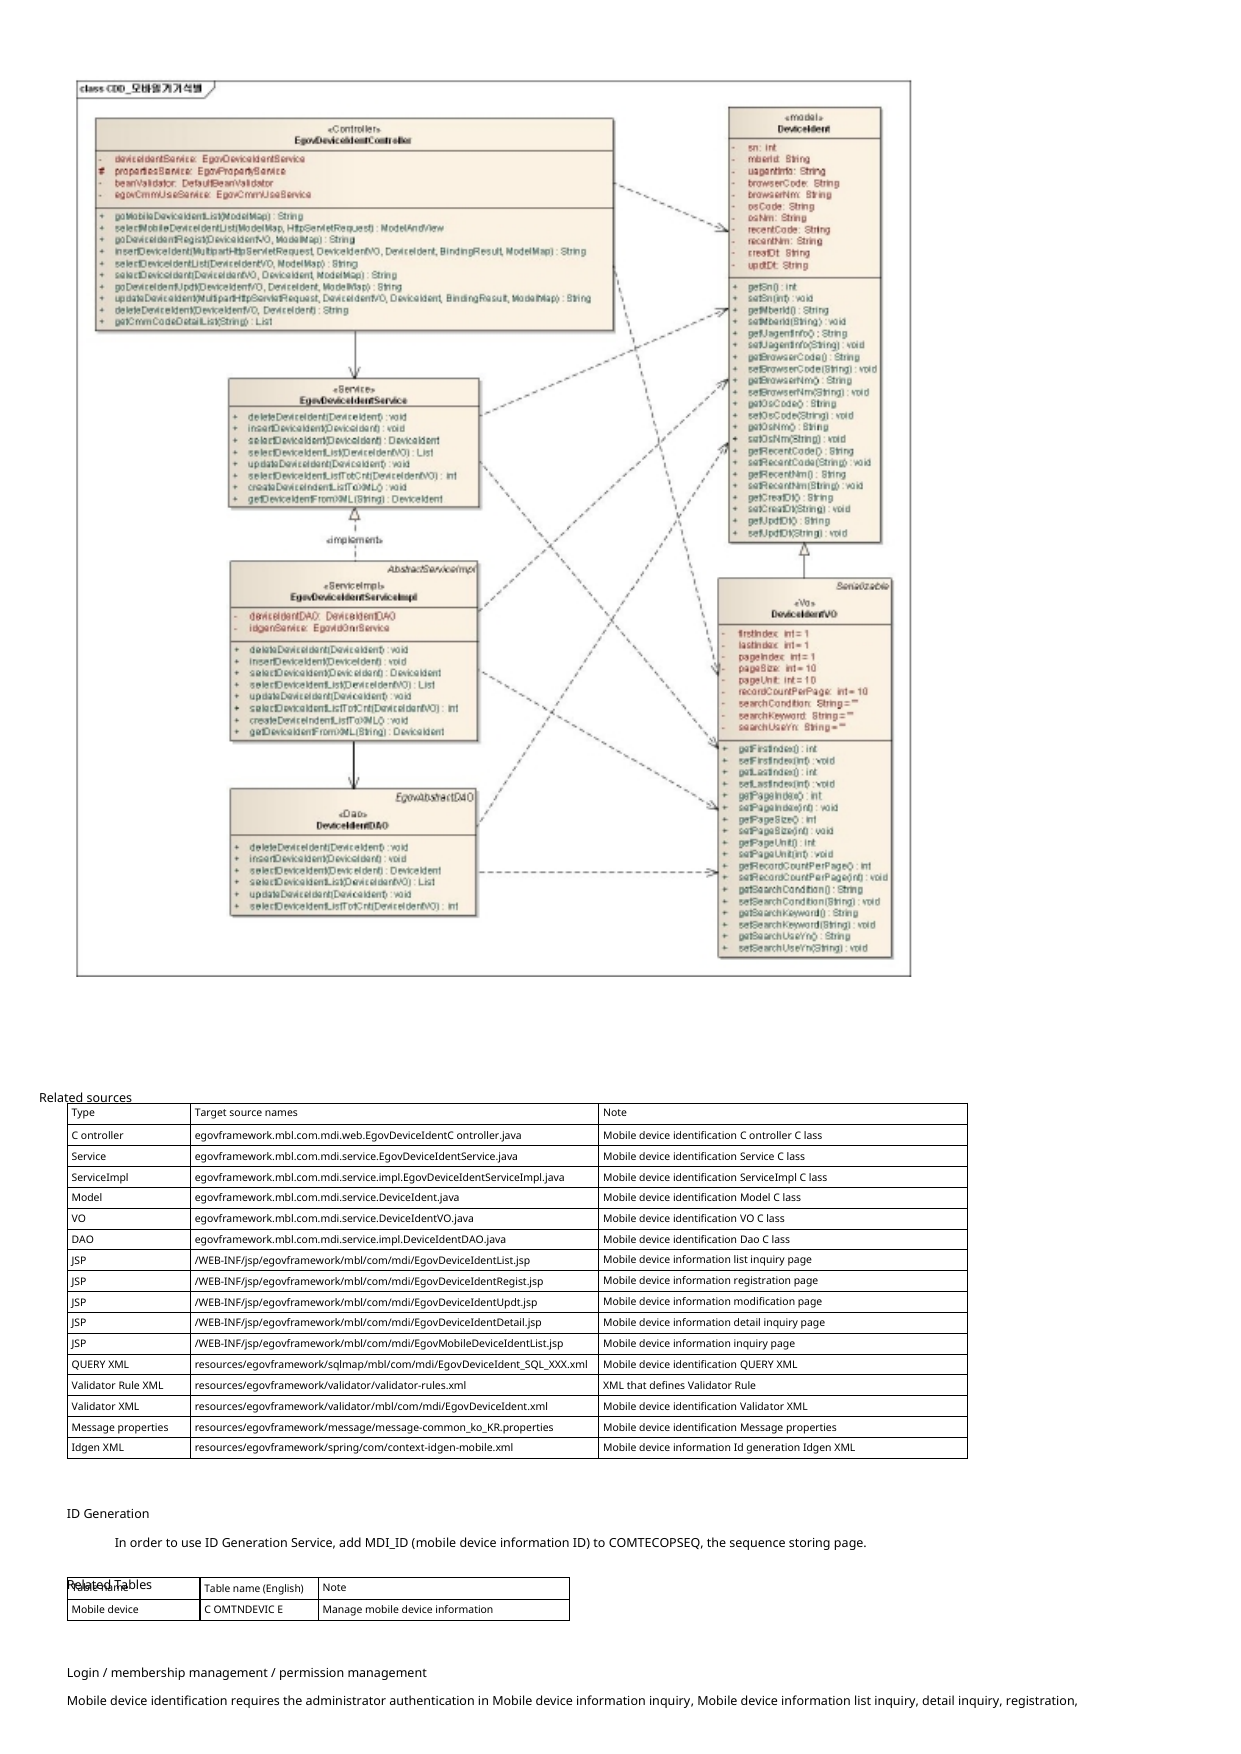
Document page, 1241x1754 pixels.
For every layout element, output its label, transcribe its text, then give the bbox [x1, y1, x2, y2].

text Login / membership management / permission management [67, 1664, 1167, 1681]
text In order to use ID Generation Service, add MDI_ID (mobile device information ID) to COMTECOPSEQ, the sequence storing page. [114, 1522, 1167, 1554]
text Mobile device identification requires the administrator authentication in Mobile device information inquiry, device information list inquiry, detail inquiry, registration, [67, 1681, 1167, 1711]
picture [75, 76, 913, 977]
text Related sources [0, 1086, 1167, 1107]
text ID Generation [67, 1506, 1167, 1522]
text Related Tables [67, 1578, 1167, 1592]
